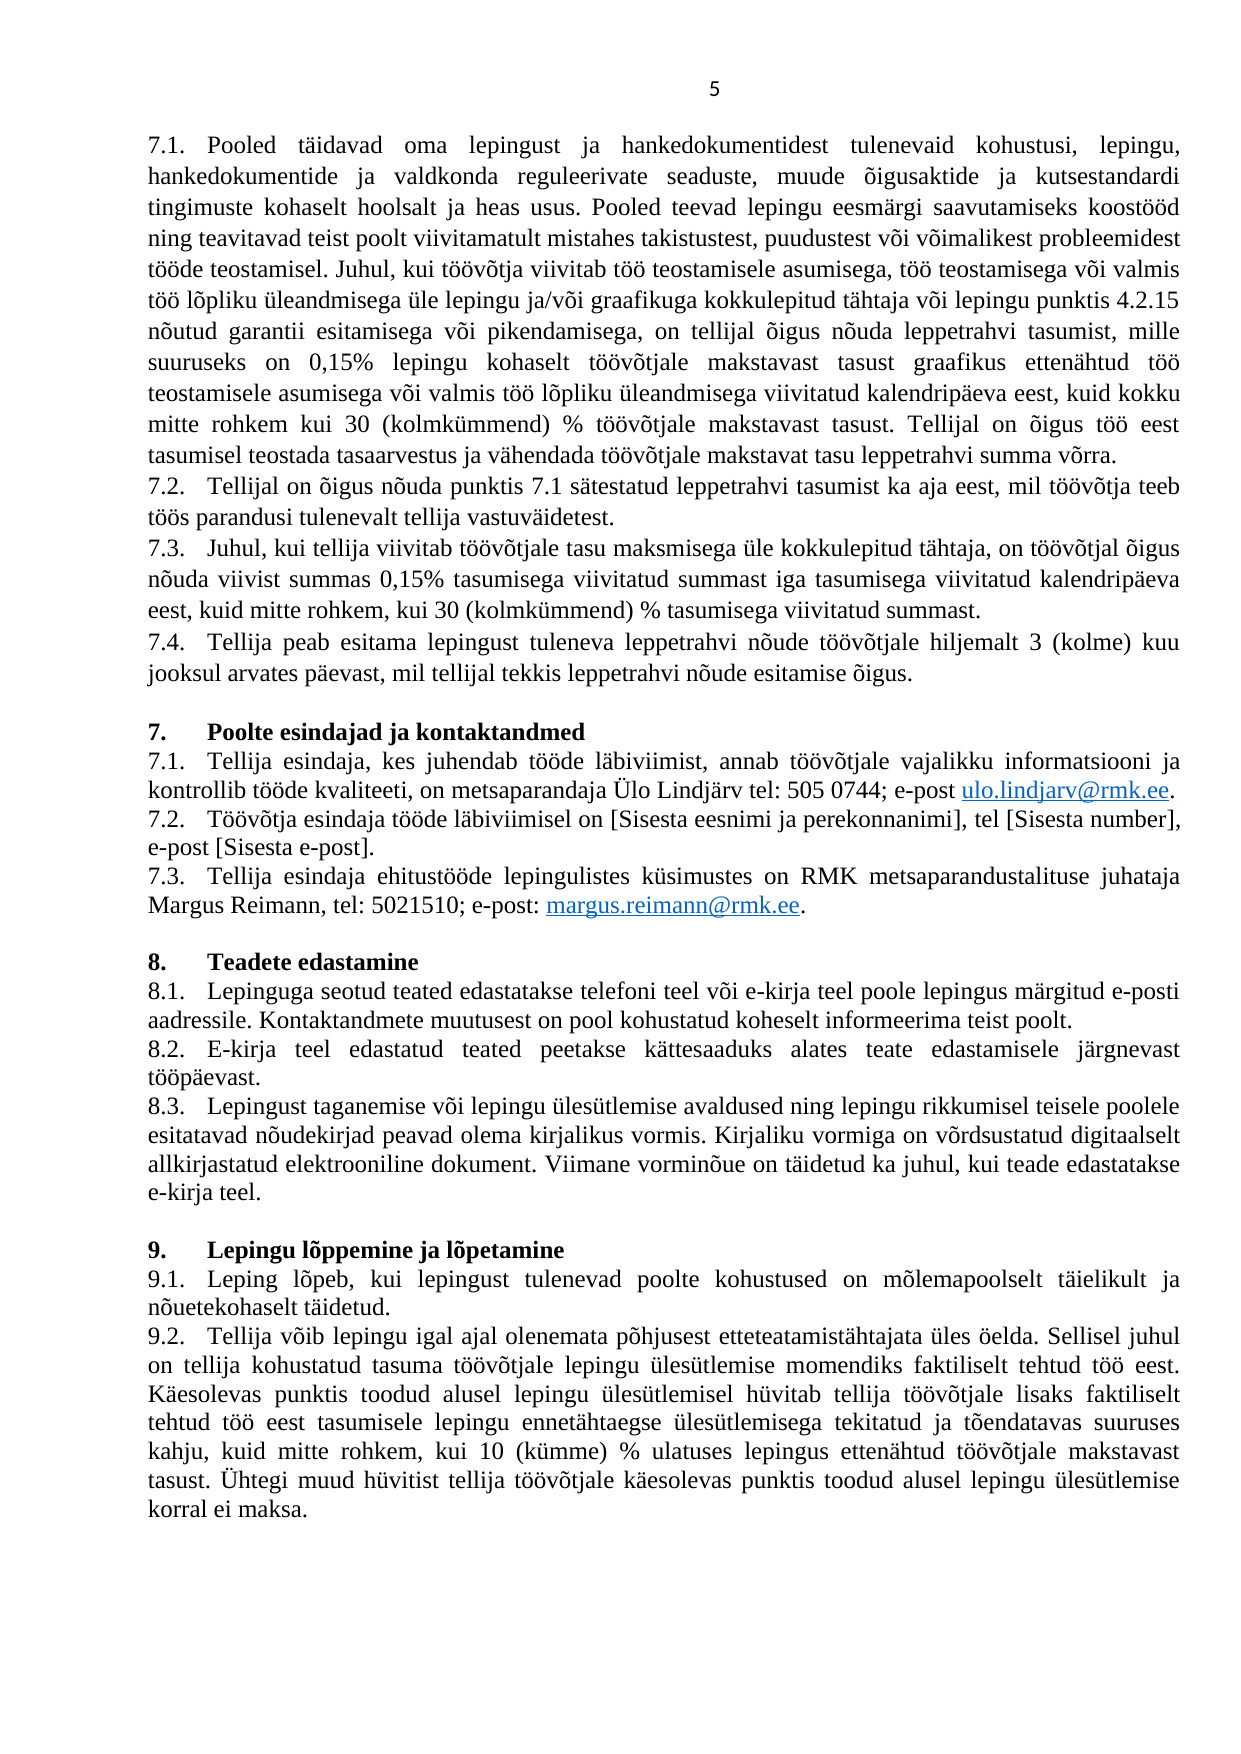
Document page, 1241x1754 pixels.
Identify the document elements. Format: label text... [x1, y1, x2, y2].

text Lepinguga seotud teated edastatakse telefoni teel või e-kirja teel poole lepingus märgitud e-posti aadressile. Kontaktandmete muutusest on pool kohustatud koheselt informeerima teist poolt. [148, 976, 1181, 1034]
text Poolte esindajad ja kontaktandmed [148, 717, 1181, 746]
text Tellija esindaja, kes juhendab tööde läbiviimist, annab töövõtjale vajalikku informatsiooni ja kontrollib tööde kvaliteeti, on metsaparandaja Ülo Lindjärv tel: 505 0744; e-post ulo.lindjarv@rmk.ee. [148, 746, 1181, 804]
text Lepingust taganemise või lepingu ülesütlemise avaldused ning lepingu rikkumisel teisele poolele esitatavad nõudekirjad peavad olema kirjalikus vormis. Kirjaliku vormiga on võrdsustatud digitaalselt allkirjastatud elektrooniline dokument. Viimane vorminõue on täidetud ka juhul, kui teade edastatakse e-kirja teel. [148, 1091, 1181, 1206]
text 7.2. Tellijal on õigus nõuda punktis 7.1 sätestatud leppetrahvi tasumist ka aja eest, mil töövõtja teeb töös parandusi tulenevalt tellija vastuväidetest. [148, 471, 1181, 531]
text E-kirja teel edastatud teated peetakse kättesaaduks alates teate edastamisele järgnevast tööpäevast. [148, 1034, 1181, 1091]
text Lepingu lõppemine ja lõpetamine [148, 1235, 1181, 1264]
text Leping lõpeb, kui lepingust tulenevad poolte kohustused on mõlemapoolselt täielikult ja nõuetekohaselt täidetud. [148, 1264, 1181, 1321]
text 7.4. Tellija peab esitama lepingust tuleneva leppetrahvi nõude töövõtjale hiljemalt 3 (kolme) kuu jooksul arvates päevast, mil tellijal tekkis leppetrahvi nõude esitamise õigus. [148, 627, 1181, 686]
text Tellija esindaja ehitustööde lepingulistes küsimustes on RMK metsaparandustalituse juhataja Margus Reimann, tel: 5021510; e-post: margus.reimann@rmk.ee. [148, 861, 1181, 919]
text 7.3. Juhul, kui tellija viivitab töövõtjale tasu maksmisega üle kokkulepitud tähtaja, on töövõtjal õigus nõuda viivist summas 0,15% tasumisega viivitatud summast iga tasumisega viivitatud kalendripäeva eest, kuid mitte rohkem, kui 30 (kolmkümmend) % tasumisega viivitatud summast. [148, 533, 1181, 624]
text Töövõtja esindaja tööde läbiviimisel on tel , e-post [148, 804, 1181, 861]
text 7.1. Pooled täidavad oma lepingust ja hankedokumentidest tulenevaid kohustusi, lepingu, hankedokumentide ja valdkonda reguleerivate seaduste, muude õigusaktide ja kutsestandardi tingimuste kohaselt hoolsalt ja heas usus. Pooled teevad lepingu eesmärgi saavutamiseks koostööd ning teavitavad teist poolt viivitamatult mistahes takistustest, puudustest või võimalikest probleemidest tööde teostamisel. Juhul, kui töövõtja viivitab töö teostamisele asumisega, töö teostamisega või valmis töö lõpliku üleandmisega üle lepingu ja/või graafikuga kokkulepitud tähtaja või lepingu punktis 4.2.15 nõutud garantii esitamisega või pikendamisega, on tellijal õigus nõuda leppetrahvi tasumist, mille suuruseks on 0,15% lepingu kohaselt töövõtjale makstavast tasust graafikus ettenähtud töö teostamisele asumisega või valmis töö lõpliku üleandmisega viivitatud kalendripäeva eest, kuid kokku mitte rohkem kui 30 (kolmkümmend) % töövõtjale makstavast tasust. Tellijal on õigus töö eest tasumisel teostada tasaarvestus ja vähendada töövõtjale makstavat tasu leppetrahvi summa võrra. [148, 130, 1181, 469]
text Tellija võib lepingu igal ajal olenemata põhjusest etteteatamistähtajata üles öelda. Sellisel juhul on tellija kohustatud tasuma töövõtjale lepingu ülesütlemise momendiks faktiliselt tehtud töö eest. Käesolevas punktis toodud alusel lepingu ülesütlemisel hüvitab tellija töövõtjale lisaks faktiliselt tehtud töö eest tasumisele lepingu ennetähtaegse ülesütlemisega tekitatud ja tõendatavas suuruses kahju, kuid mitte rohkem, kui 10 (kümme) % ulatuses lepingus ettenähtud töövõtjale makstavast tasust. Ühtegi muud hüvitist tellija töövõtjale käesolevas punktis toodud alusel lepingu ülesütlemise korral ei maksa. [148, 1321, 1181, 1522]
text Teadete edastamine [148, 947, 1181, 976]
